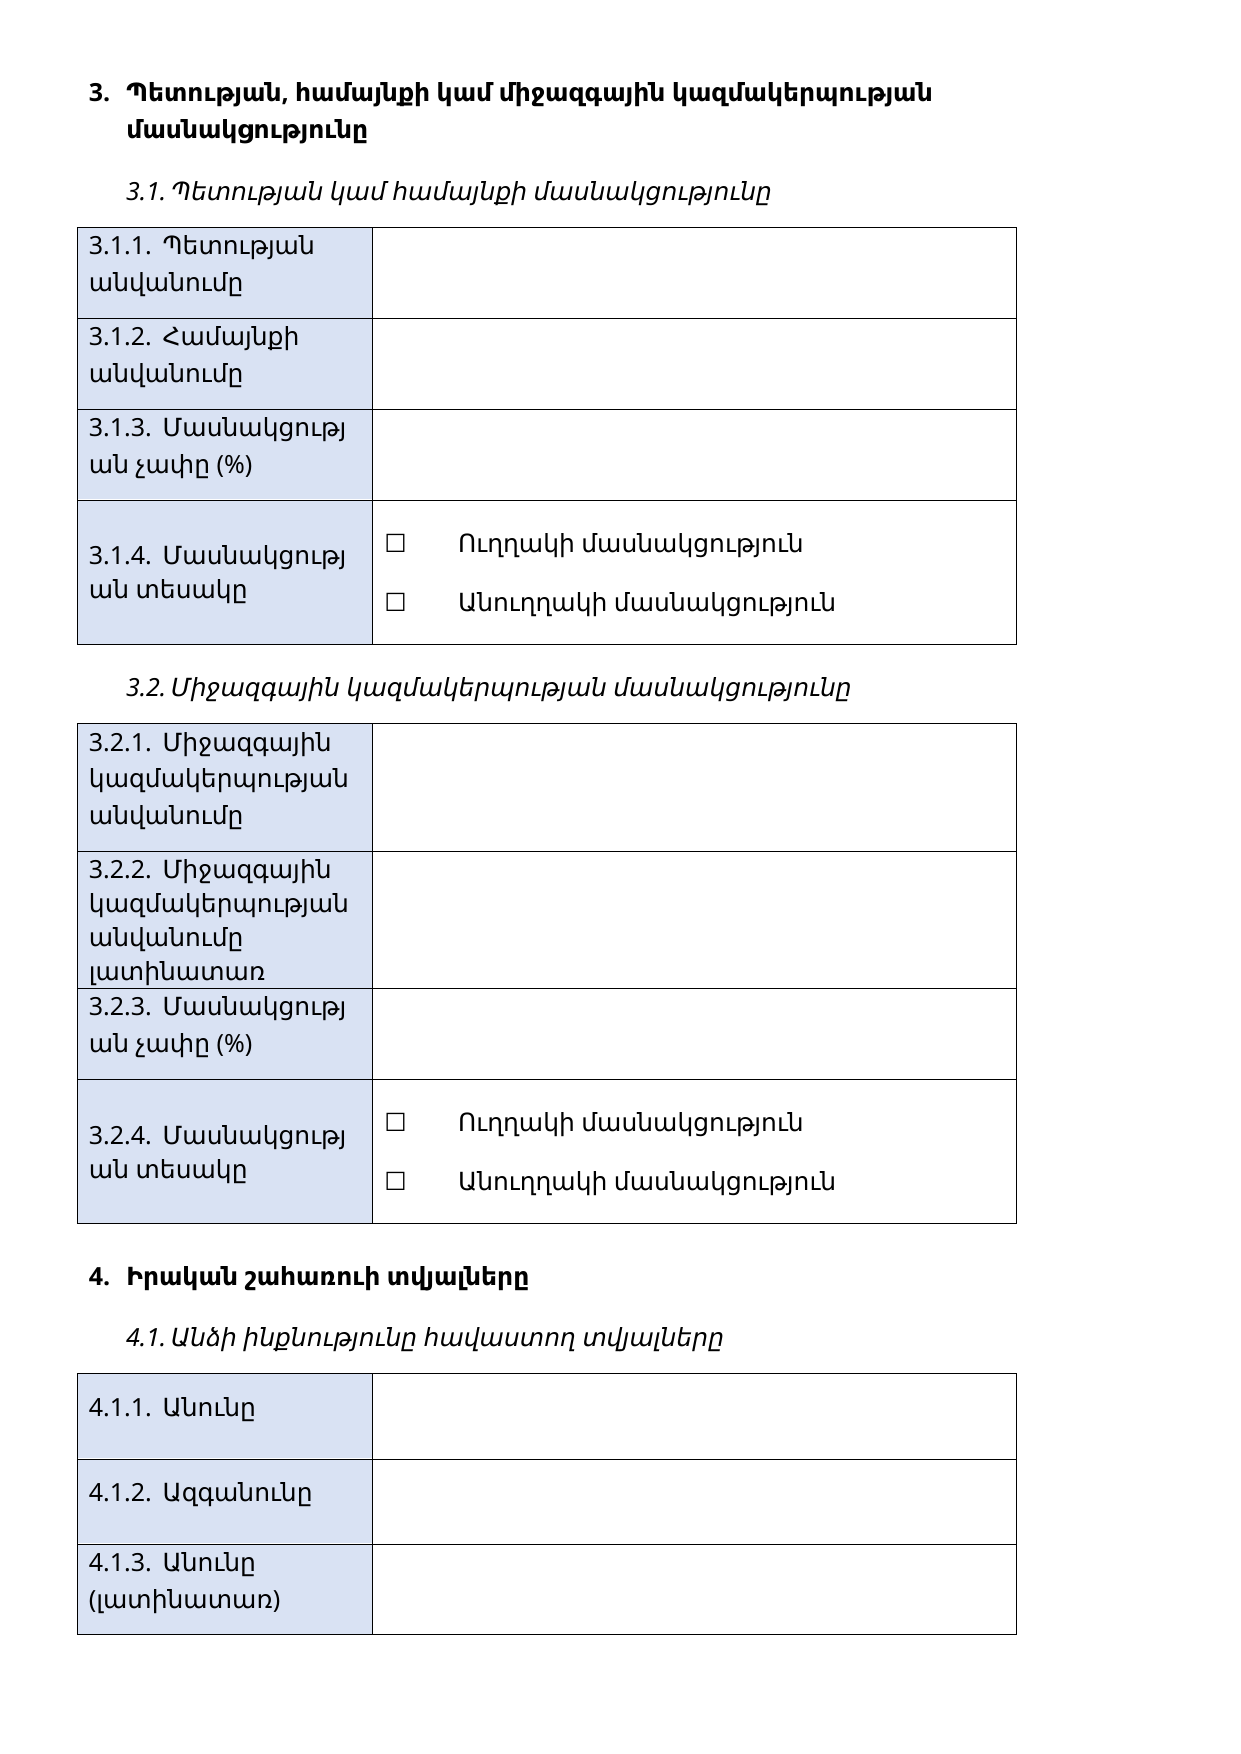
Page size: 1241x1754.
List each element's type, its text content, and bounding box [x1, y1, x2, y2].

table_cell [373, 989, 1016, 1079]
table_cell Ազգանունը [78, 1460, 372, 1543]
table_cell ☐ Ուղղակի մասնակցություն ☐ Անուղղակի մասնակցություն [373, 501, 1016, 644]
table_cell ☐ Ուղղակի մասնակցություն ☐ Անուղղակի մասնակցություն [373, 1080, 1016, 1223]
table_header Անունը [78, 1374, 372, 1458]
table_cell [373, 852, 1016, 988]
table_cell Մասնակցության չափը (%) [78, 410, 372, 499]
table_cell [373, 1460, 1016, 1543]
list Պետության կամ համայնքի մասնակցությունը [126, 173, 1171, 208]
table_cell Անունը (լատինատառ) [78, 1545, 372, 1634]
table_cell Միջազգային կազմակերպության անվանումը լատինատառ [78, 852, 372, 988]
list Իրական շահառուի տվյալները [89, 1258, 1171, 1292]
table_cell [373, 319, 1016, 409]
table_header [373, 1374, 1016, 1458]
table_cell Մասնակցության տեսակը [78, 501, 372, 644]
table_header [373, 228, 1016, 318]
table_header Պետության անվանումը [78, 228, 372, 318]
list Պետության, համայնքի կամ միջազգային կազմակերպության մասնակցությունը [89, 75, 1171, 146]
table_cell [373, 410, 1016, 499]
table_cell Համայնքի անվանումը [78, 319, 372, 409]
table_header [373, 724, 1016, 851]
list Միջազգային կազմակերպության մասնակցությունը [126, 670, 1171, 704]
table_header Միջազգային կազմակերպության անվանումը [78, 724, 372, 851]
list Անձի ինքնությունը հավաստող տվյալները [126, 1320, 1171, 1354]
table_cell Մասնակցության տեսակը [78, 1080, 372, 1223]
table_cell Մասնակցության չափը (%) [78, 989, 372, 1079]
table_cell [373, 1545, 1016, 1634]
